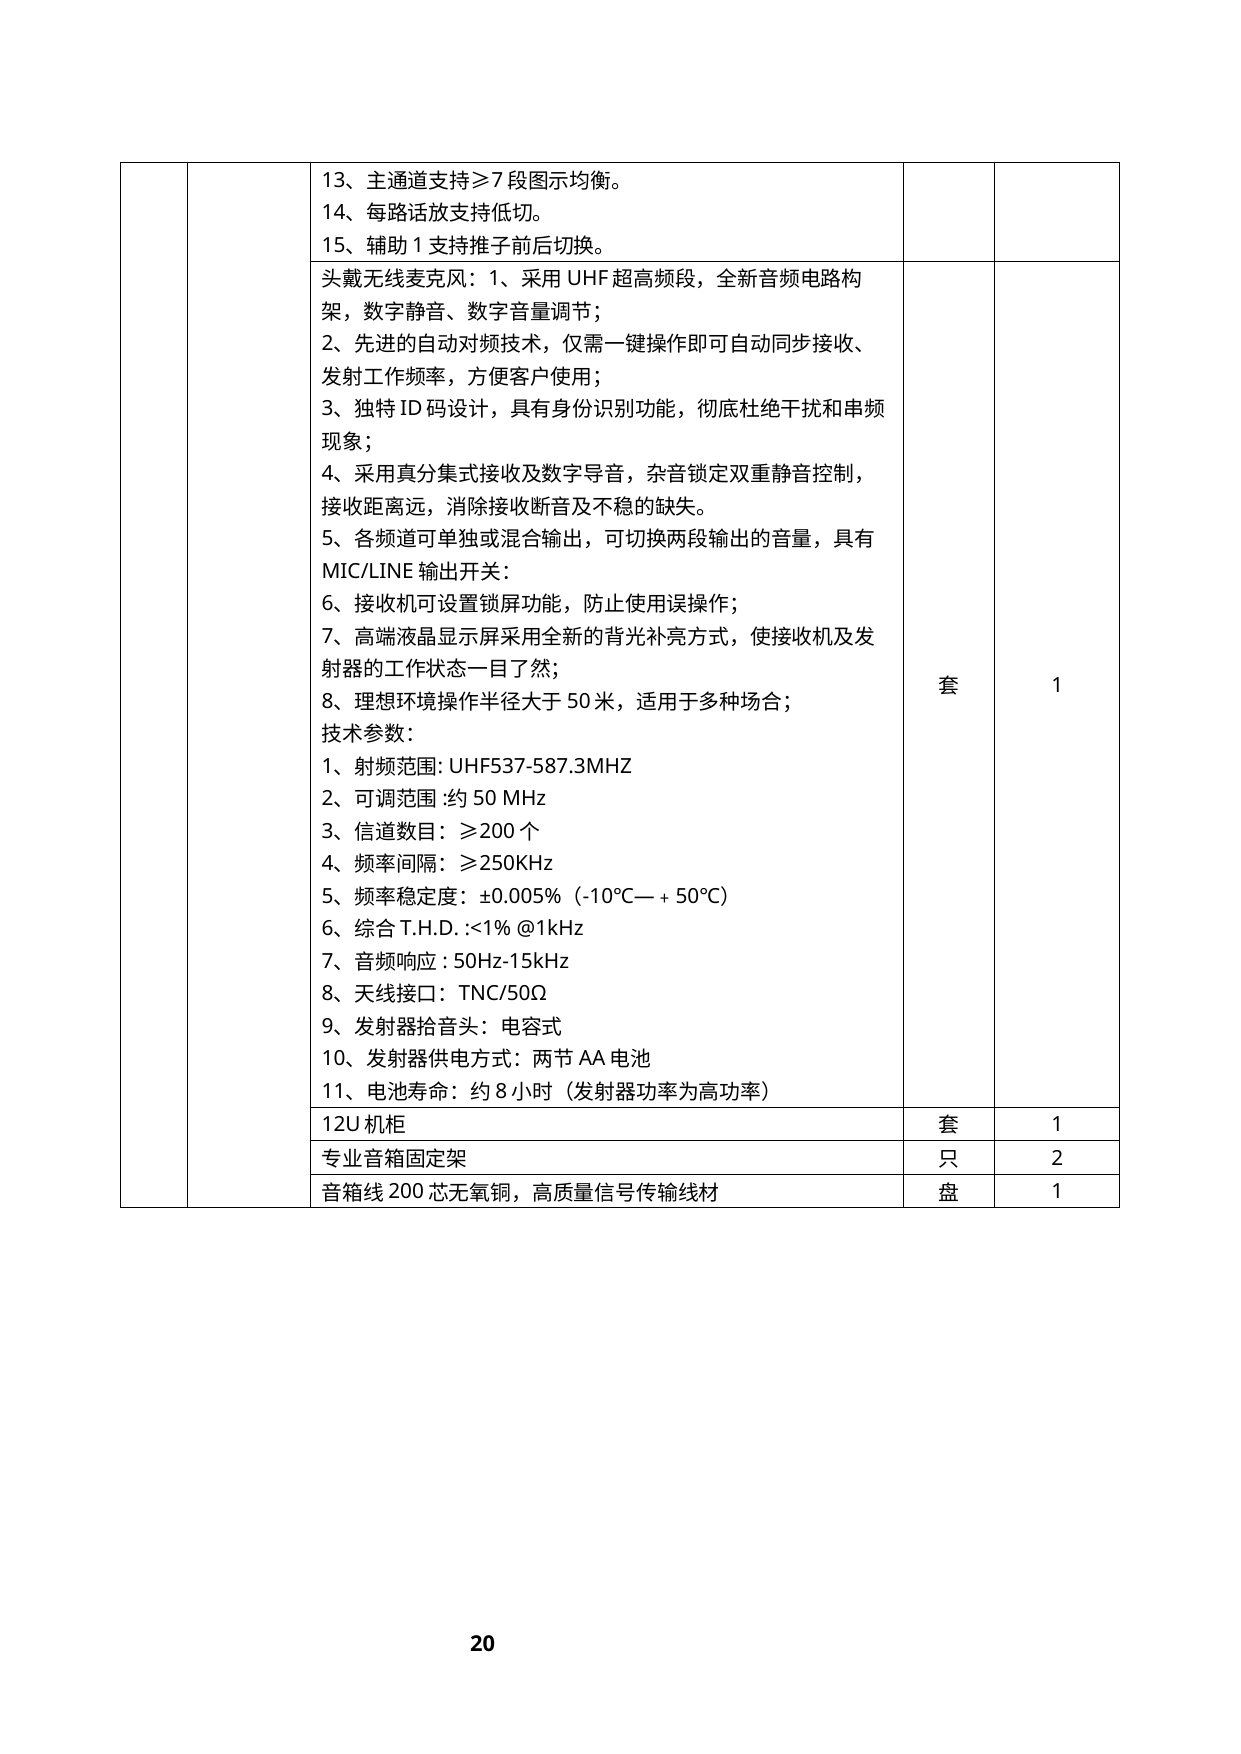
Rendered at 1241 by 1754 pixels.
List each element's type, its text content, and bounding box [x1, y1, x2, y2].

table_cell 盘 [904, 1175, 994, 1207]
table_cell 1 [995, 163, 1119, 261]
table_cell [311, 163, 903, 261]
table_cell 套 [904, 1108, 994, 1140]
table_cell 台 [904, 163, 994, 261]
table_cell 专业音箱固定架 [311, 1141, 903, 1174]
table_cell 只 [904, 1141, 994, 1174]
table_cell 1 [995, 1175, 1119, 1207]
table_cell 1 [995, 1108, 1119, 1140]
table_cell 1 [995, 262, 1119, 1107]
table_cell 套 [904, 262, 994, 1107]
table_cell 头戴无线麦克风：1、采用UHF超高频段，全新音频电路构架，数字静音、数字音量调节； 2、先进的自动对频技术，仅需一键操作即可自动同步接收、发射工作频率，方便客户使用； 3、独特ID码设计，具有身份识别功能，彻底杜绝干扰和串频现象； 4、采用真分集式接收及数字导音，杂音锁定双重静音控制，接收距离远，消除接收断音及不稳的缺失。 5、各频道可单独或混合输出，可切换两段输出的音量，具有MIC/LINE输出开关： 6、接收机可设置锁屏功能，防止使用误操作； 7、高端液晶显示屏采用全新的背光补亮方式，使接收机及发射器的工作状态一目了然； 8、理想环境操作半径大于50米，适用于多种场合； 技术参数： 1、射频范围: UHF537-587.3MHZ 2、可调范围 :约50 MHz 3、信道数目：≥200个 4、频率间隔：≥250KHz 5、频率稳定度：±0.005%（-10℃—﹢50℃） 6、综合T.H.D. :<1% @1kHz 7、音频响应 : 50Hz-15kHz 8、天线接口：TNC/50Ω 9、发射器拾音头：电容式 10、发射器供电方式：两节AA电池 11、电池寿命：约8小时（发射器功率为高功率） [311, 262, 903, 1107]
table_cell 2 [995, 1141, 1119, 1174]
table_cell 音箱线200芯无氧铜，高质量信号传输线材 [311, 1175, 903, 1207]
table_cell 12U机柜 [311, 1108, 903, 1140]
